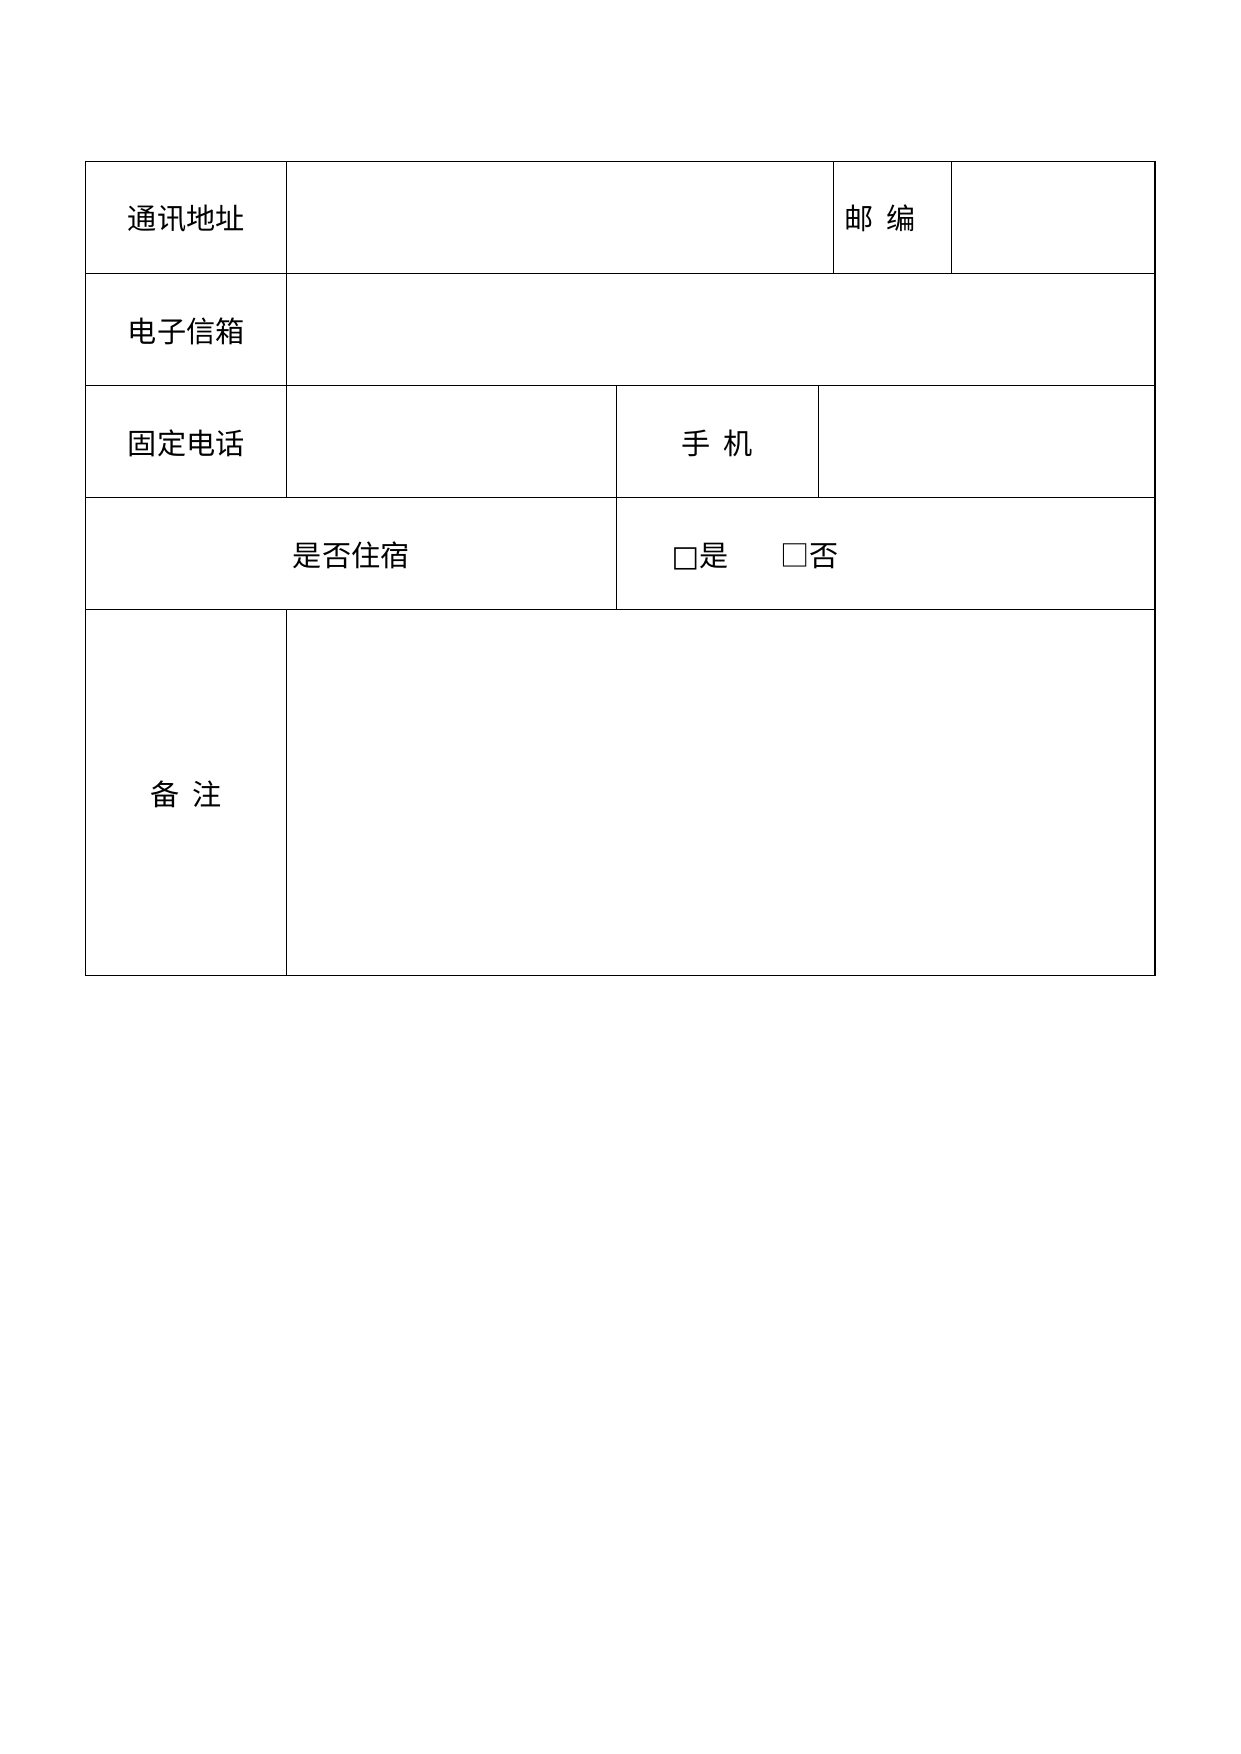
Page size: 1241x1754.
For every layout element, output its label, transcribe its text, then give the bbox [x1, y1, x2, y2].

table_cell 电子信箱 [86, 274, 286, 385]
table_cell 固定电话 [86, 386, 286, 497]
table_cell [287, 610, 1154, 975]
table_cell [952, 162, 1154, 273]
table_cell 手 机 [617, 386, 818, 497]
table_cell [287, 274, 1154, 385]
table_cell [287, 162, 833, 273]
table_cell 是否住宿 [86, 498, 616, 609]
table_cell □是 □否 [617, 498, 1154, 609]
table_cell 通讯地址 [86, 162, 286, 273]
table_cell [287, 386, 616, 497]
table_cell [819, 386, 1154, 497]
table_cell 备 注 [86, 610, 286, 975]
table_cell 邮 编 [834, 162, 951, 273]
